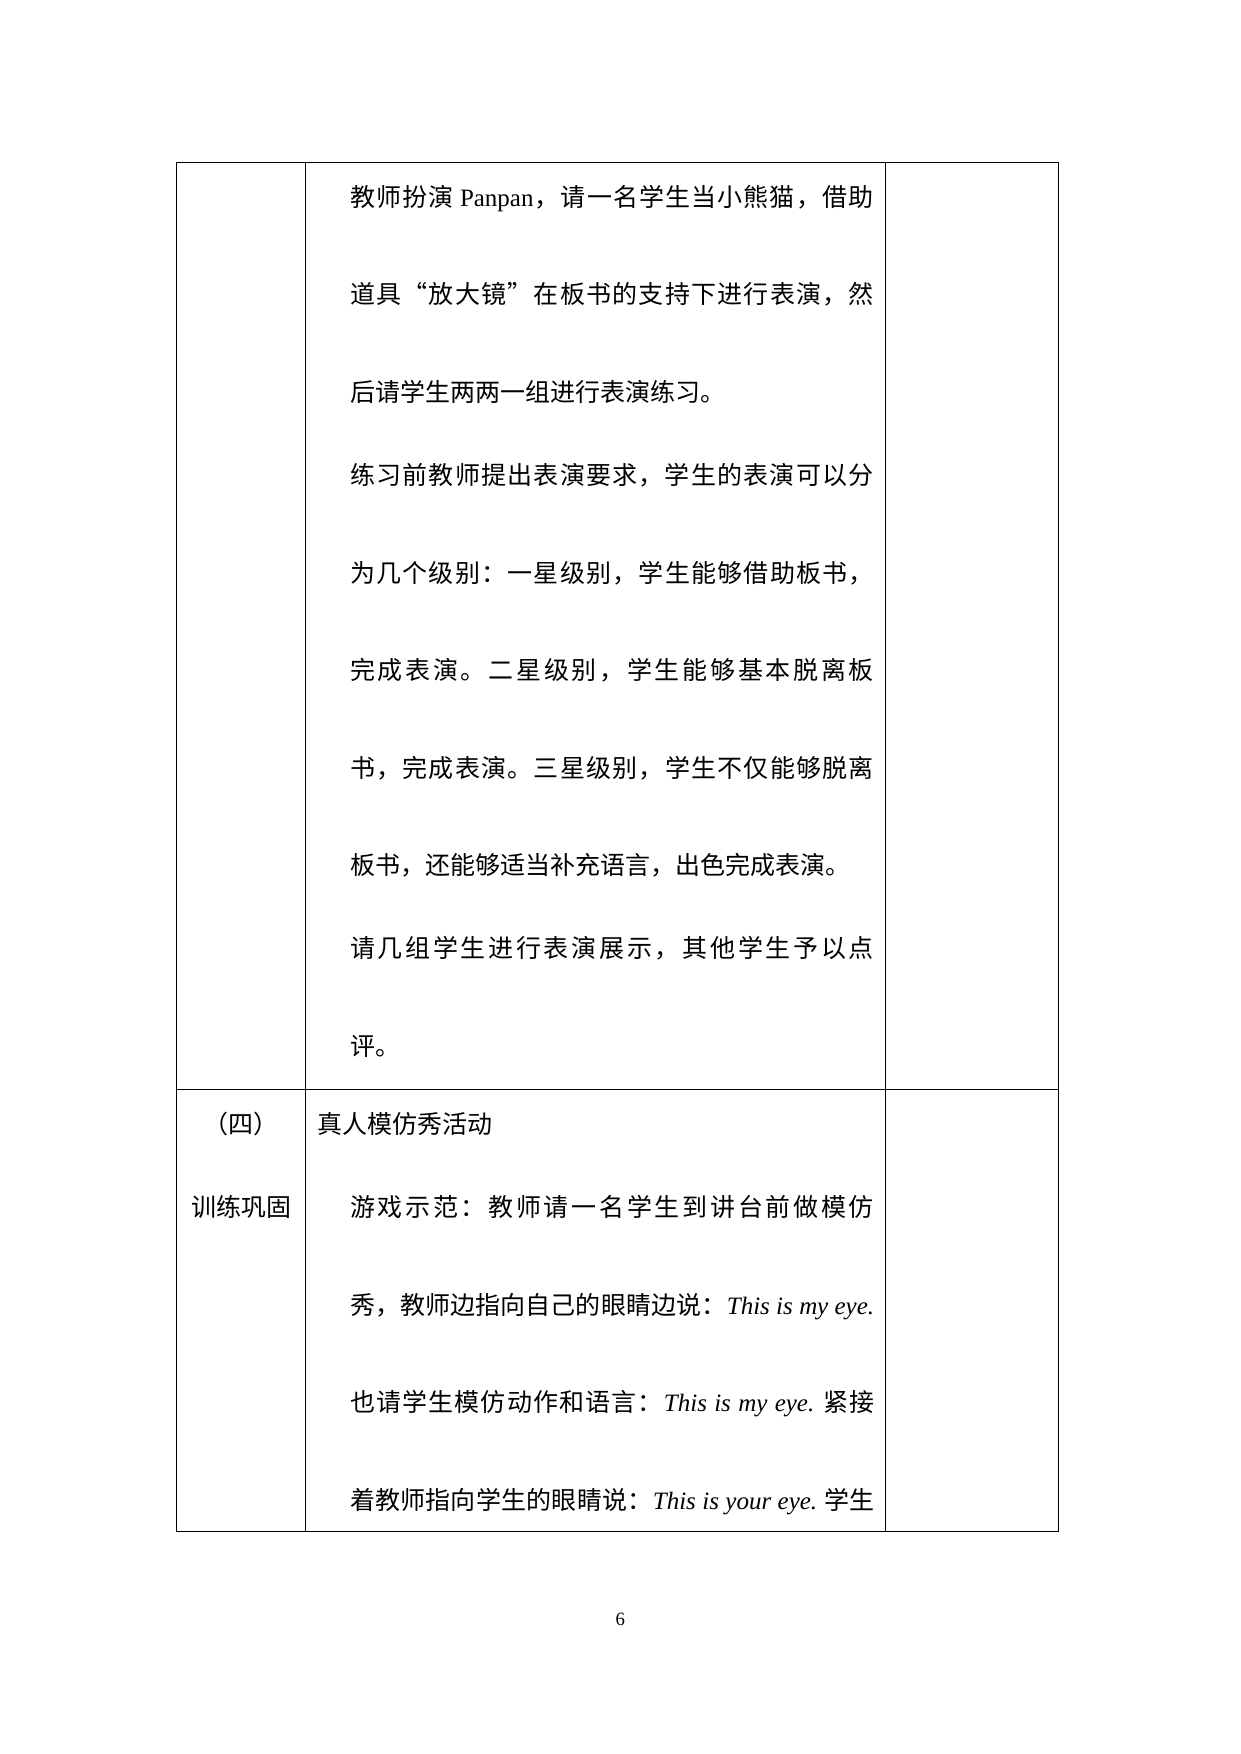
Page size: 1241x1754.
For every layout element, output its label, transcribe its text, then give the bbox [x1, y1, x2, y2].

table_cell [886, 1090, 1058, 1531]
table_cell [886, 163, 1058, 1089]
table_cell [306, 1090, 885, 1531]
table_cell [306, 163, 885, 1089]
table_cell （四） 训练巩固 [177, 1090, 305, 1531]
